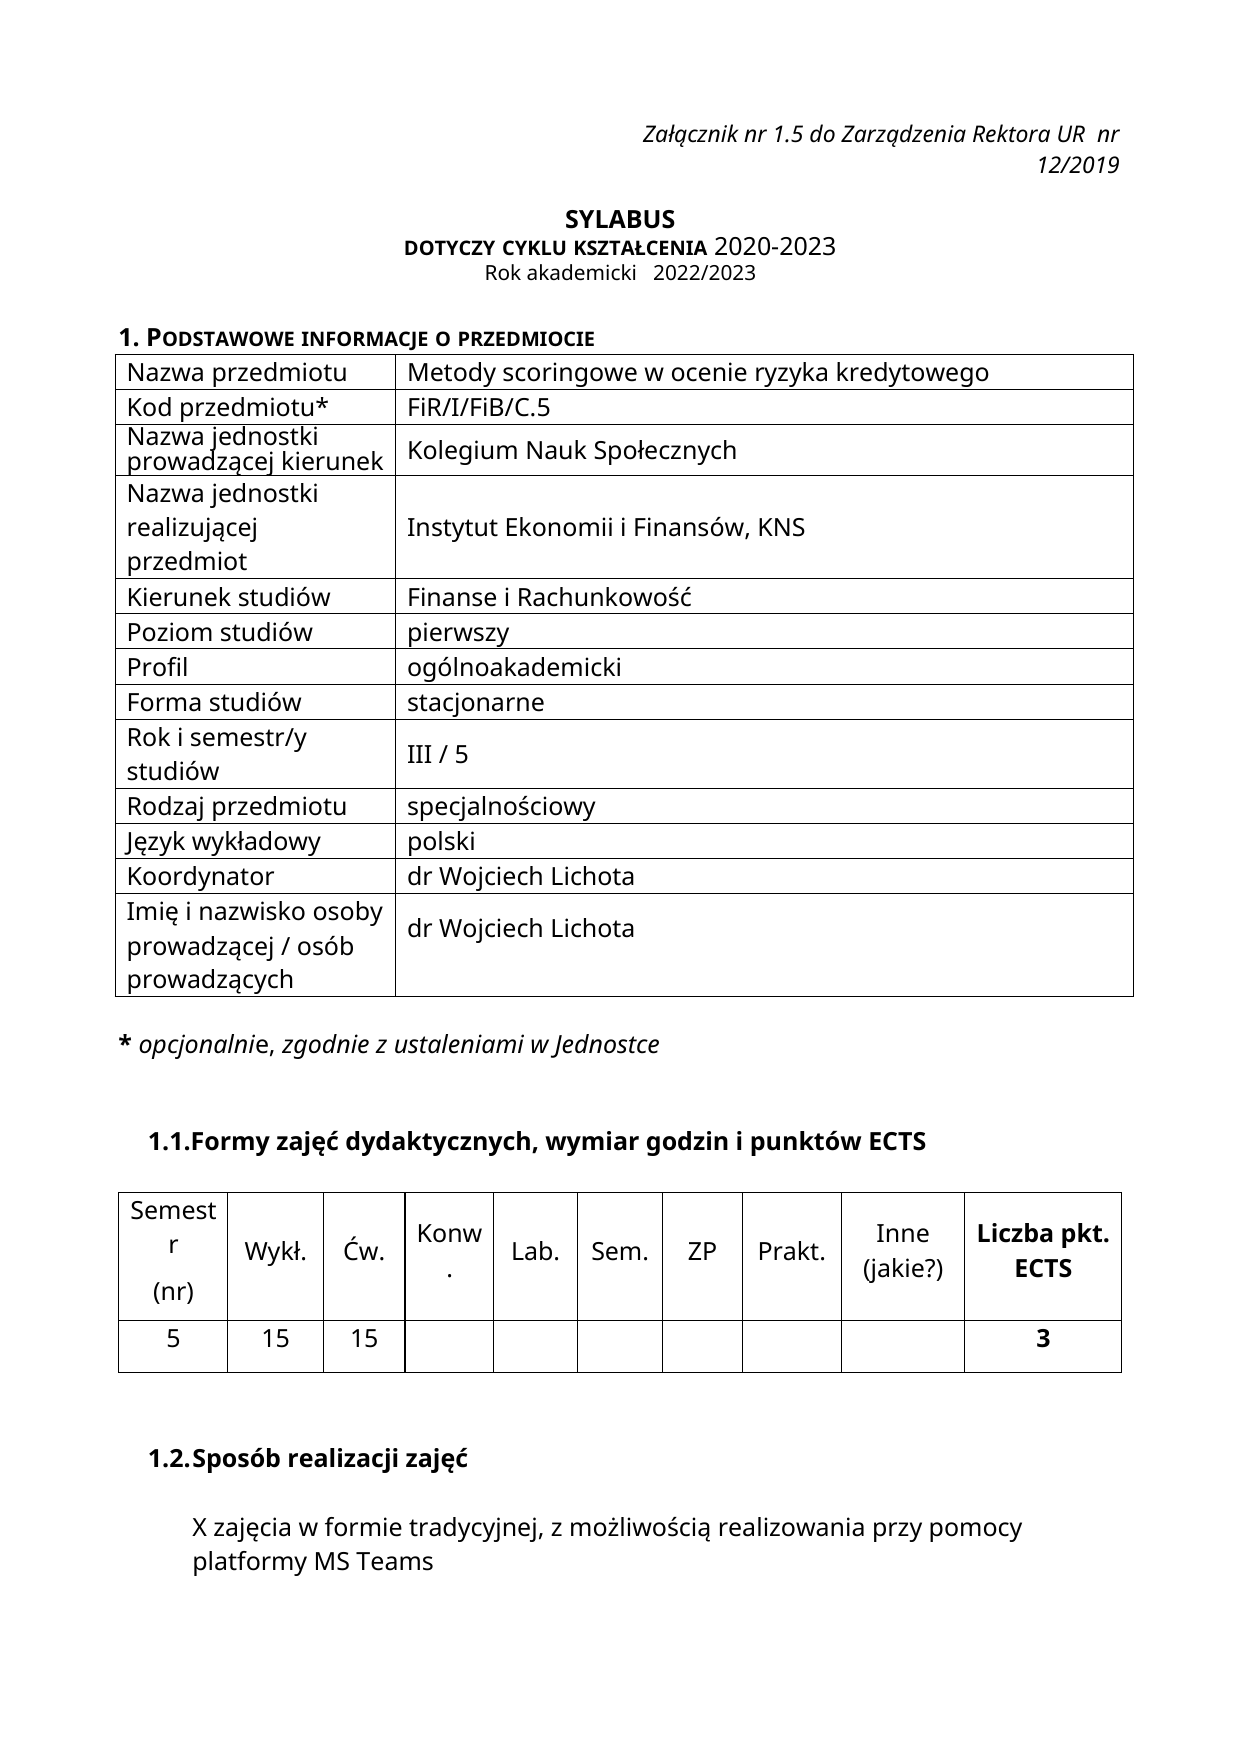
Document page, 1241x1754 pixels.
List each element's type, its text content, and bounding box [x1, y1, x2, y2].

table_header Konw. [406, 1193, 493, 1320]
table_cell dr Wojciech Lichota [396, 894, 1133, 996]
text 1.1.Formy zajęć dydaktycznych, wymiar godzin i punktów ECTS [148, 1124, 1122, 1158]
table_header Sem. [578, 1193, 662, 1320]
text Rok akademicki 2022/2023 [118, 261, 1122, 286]
table_cell Koordynator [116, 859, 395, 893]
table_cell Instytut Ekonomii i Finansów, KNS [396, 476, 1133, 578]
table_cell Nazwa jednostki realizującej przedmiot [116, 476, 395, 578]
table_cell 15 [228, 1321, 323, 1372]
table_cell stacjonarne [396, 685, 1133, 718]
table_cell Kod przedmiotu* [116, 390, 395, 424]
table_cell 5 [119, 1321, 227, 1372]
table_cell ogólnoakademicki [396, 649, 1133, 683]
table_cell [743, 1321, 841, 1372]
table_cell 15 [324, 1321, 404, 1372]
table_header Inne (jakie?) [842, 1193, 964, 1320]
table_cell Kierunek studiów [116, 579, 395, 613]
table_header Wykł. [228, 1193, 323, 1320]
table_header Prakt. [743, 1193, 841, 1320]
table_cell specjalnościowy [396, 789, 1133, 823]
table_cell [578, 1321, 662, 1372]
table_cell [494, 1321, 577, 1372]
table_cell Rodzaj przedmiotu [116, 789, 395, 823]
table_header Ćw. [324, 1193, 404, 1320]
table_cell [406, 1321, 493, 1372]
table_header Liczba pkt. ECTS [965, 1193, 1121, 1320]
text 1.2. Sposób realizacji zajęć [148, 1441, 1122, 1475]
table_cell Język wykładowy [116, 824, 395, 858]
table_cell Rok i semestr/y studiów [116, 720, 395, 788]
table_header Lab. [494, 1193, 577, 1320]
table_header ZP [663, 1193, 742, 1320]
text 1. Podstawowe informacje o przedmiocie [118, 319, 1122, 354]
text dotyczy cyklu kształcenia 2020-2023 [118, 236, 1122, 261]
table_cell Forma studiów [116, 685, 395, 718]
text SYLABUS [118, 201, 1122, 236]
table_header Nazwa przedmiotu [116, 355, 395, 389]
text Załącznik nr 1.5 do Zarządzenia Rektora UR nr 12/2019 [118, 118, 1122, 181]
text X zajęcia w formie tradycyjnej, z możliwością realizowania przy pomocy platformy MS Teams [192, 1509, 1122, 1577]
table_cell FiR/I/FiB/C.5 [396, 390, 1133, 424]
table_cell Poziom studiów [116, 614, 395, 648]
table_cell Profil [116, 649, 395, 683]
table_header Metody scoringowe w ocenie ryzyka kredytowego [396, 355, 1133, 389]
table_cell Imię i nazwisko osoby prowadzącej / osób prowadzących [116, 894, 395, 996]
table_cell dr Wojciech Lichota [396, 859, 1133, 893]
table_cell [663, 1321, 742, 1372]
table_cell Kolegium Nauk Społecznych [396, 425, 1133, 475]
table_cell Finanse i Rachunkowość [396, 579, 1133, 613]
table_cell Nazwa jednostki prowadzącej kierunek [116, 425, 395, 475]
text * opcjonalnie, zgodnie z ustaleniami w Jednostce [118, 1026, 1122, 1061]
table_cell [842, 1321, 964, 1372]
table_cell polski [396, 824, 1133, 858]
table_cell pierwszy [396, 614, 1133, 648]
table_header Semestr (nr) [119, 1193, 227, 1320]
table_cell 3 [965, 1321, 1121, 1372]
table_cell III / 5 [396, 720, 1133, 788]
